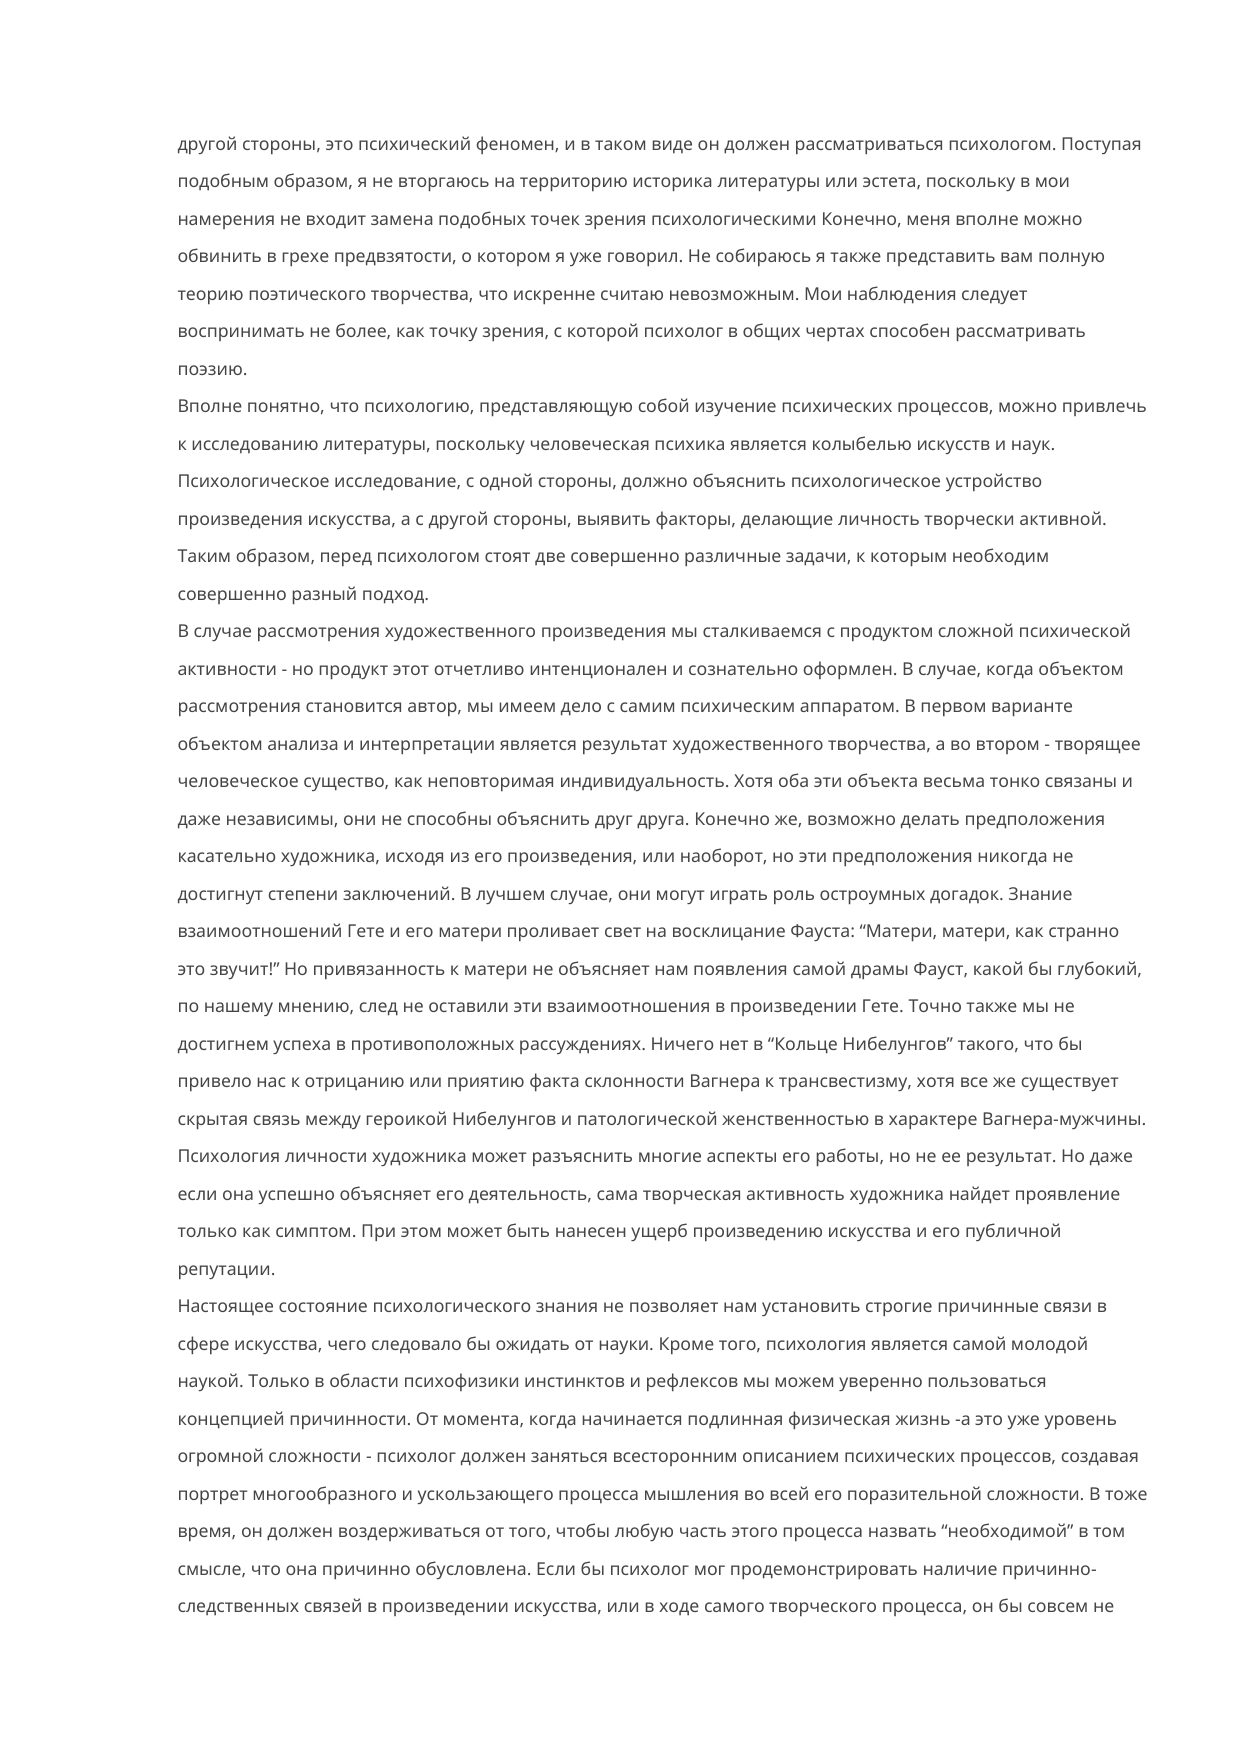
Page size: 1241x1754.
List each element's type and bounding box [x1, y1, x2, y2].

text [177, 118, 1152, 1618]
